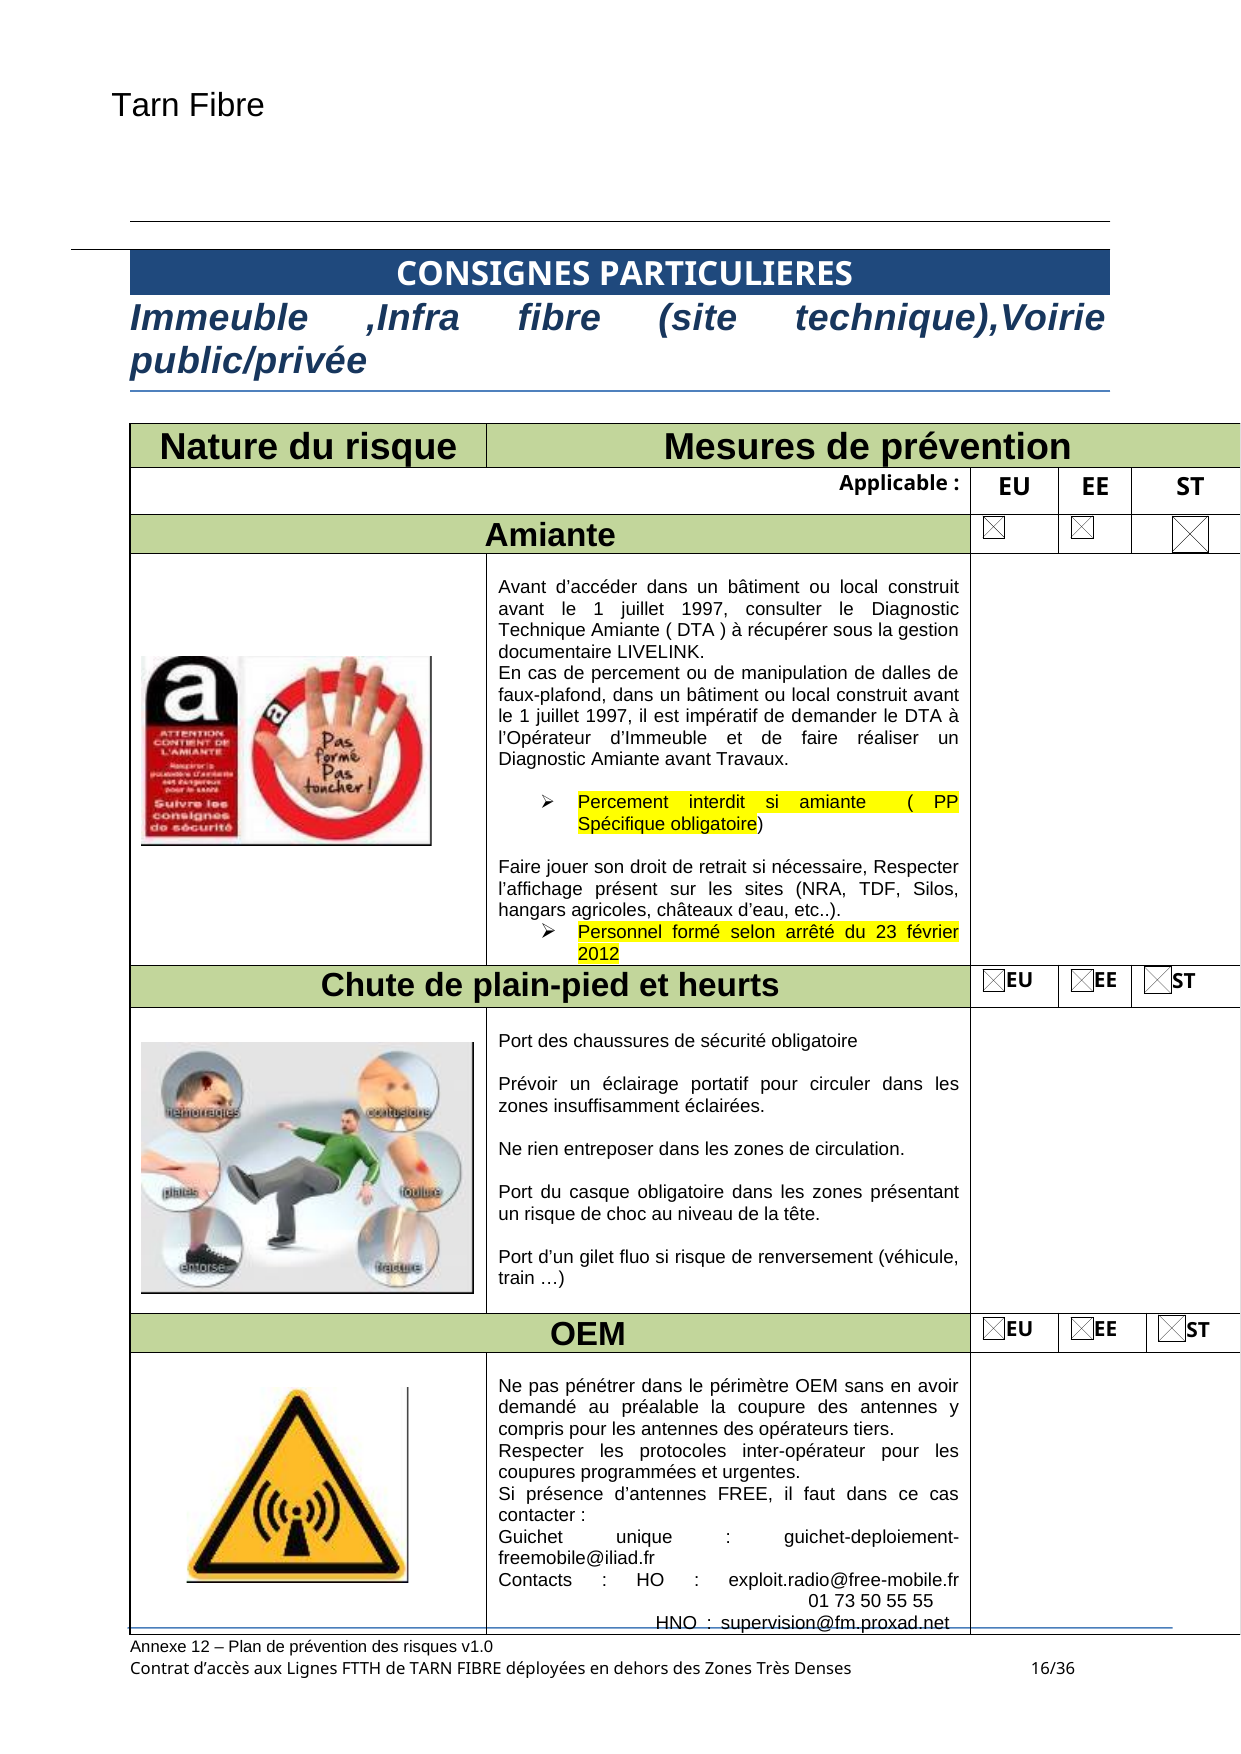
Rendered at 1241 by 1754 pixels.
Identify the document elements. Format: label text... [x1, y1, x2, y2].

table_cell EU [971, 1314, 1058, 1352]
table_cell ST [1132, 468, 1240, 514]
table_cell [131, 1008, 486, 1313]
table_header Mesures de prévention [487, 424, 1240, 467]
picture [141, 656, 432, 846]
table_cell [487, 1353, 970, 1633]
table_cell Port des chaussures de sécurité obligatoire Prévoir un éclairage portatif pour circuler dans les zones insuffisamment éclairées. Ne rien entreposer dans les zones de circulation. Port du casque obligatoire dans les zones présentant un risque de choc au niveau de la tête. Port d’un gilet fluo si risque de renversement (véhicule, train …) [487, 1008, 970, 1313]
table_cell [131, 468, 623, 514]
table_cell [1059, 515, 1131, 553]
table_cell EE [1059, 966, 1131, 1007]
table_cell [1192, 518, 1208, 550]
table_cell [131, 1353, 486, 1633]
table_cell [971, 1008, 1240, 1313]
table_cell ST [1132, 966, 1240, 1007]
table_cell ST [1147, 1314, 1240, 1352]
table_cell [131, 554, 486, 964]
table_cell EE [1059, 468, 1131, 514]
text Immeuble ,Infra fibre (site technique),Voirie public/privée [130, 295, 1110, 390]
table_cell [1132, 515, 1172, 553]
table_header Nature du risque [131, 424, 486, 467]
table_cell [1209, 515, 1240, 553]
picture [186, 1387, 409, 1583]
table_cell OEM [131, 1314, 970, 1352]
table_cell EE [1059, 1314, 1146, 1352]
table_cell EU [971, 468, 1058, 514]
table_cell [971, 1353, 1240, 1633]
picture [141, 1042, 474, 1294]
table_cell Avant d’accéder dans un bâtiment ou local construit avant le 1 juillet 1997, consulter le Diagnostic Technique Amiante ( DTA ) à récupérer sous la gestion documentaire LIVELINK. En cas de percement ou de manipulation de dalles de faux-plafond, dans un bâtiment ou local construit avant le 1 juillet 1997, il est impératif de demander le DTA à l’Opérateur d’Immeuble et de faire réaliser un Diagnostic Amiante avant Travaux. Percement interdit si amiante ( PP Spécifique obligatoire) Faire jouer son droit de retrait si nécessaire, Respecter l’affichage présent sur les sites (NRA, TDF, Silos, hangars agricoles, châteaux d’eau, etc..). Personnel formé selon arrêté du 23 février 2012 [487, 554, 970, 964]
table_cell [1173, 519, 1188, 549]
table_cell [1175, 517, 1205, 532]
table_cell [971, 515, 1058, 553]
table_cell [1174, 536, 1206, 552]
table_cell EU [971, 966, 1058, 1007]
table_cell Applicable : [623, 468, 970, 514]
text CONSIGNES PARTICULIERES [130, 250, 1110, 295]
table_cell [971, 554, 1240, 964]
table_cell Chute de plain-pied et heurts [131, 966, 970, 1007]
